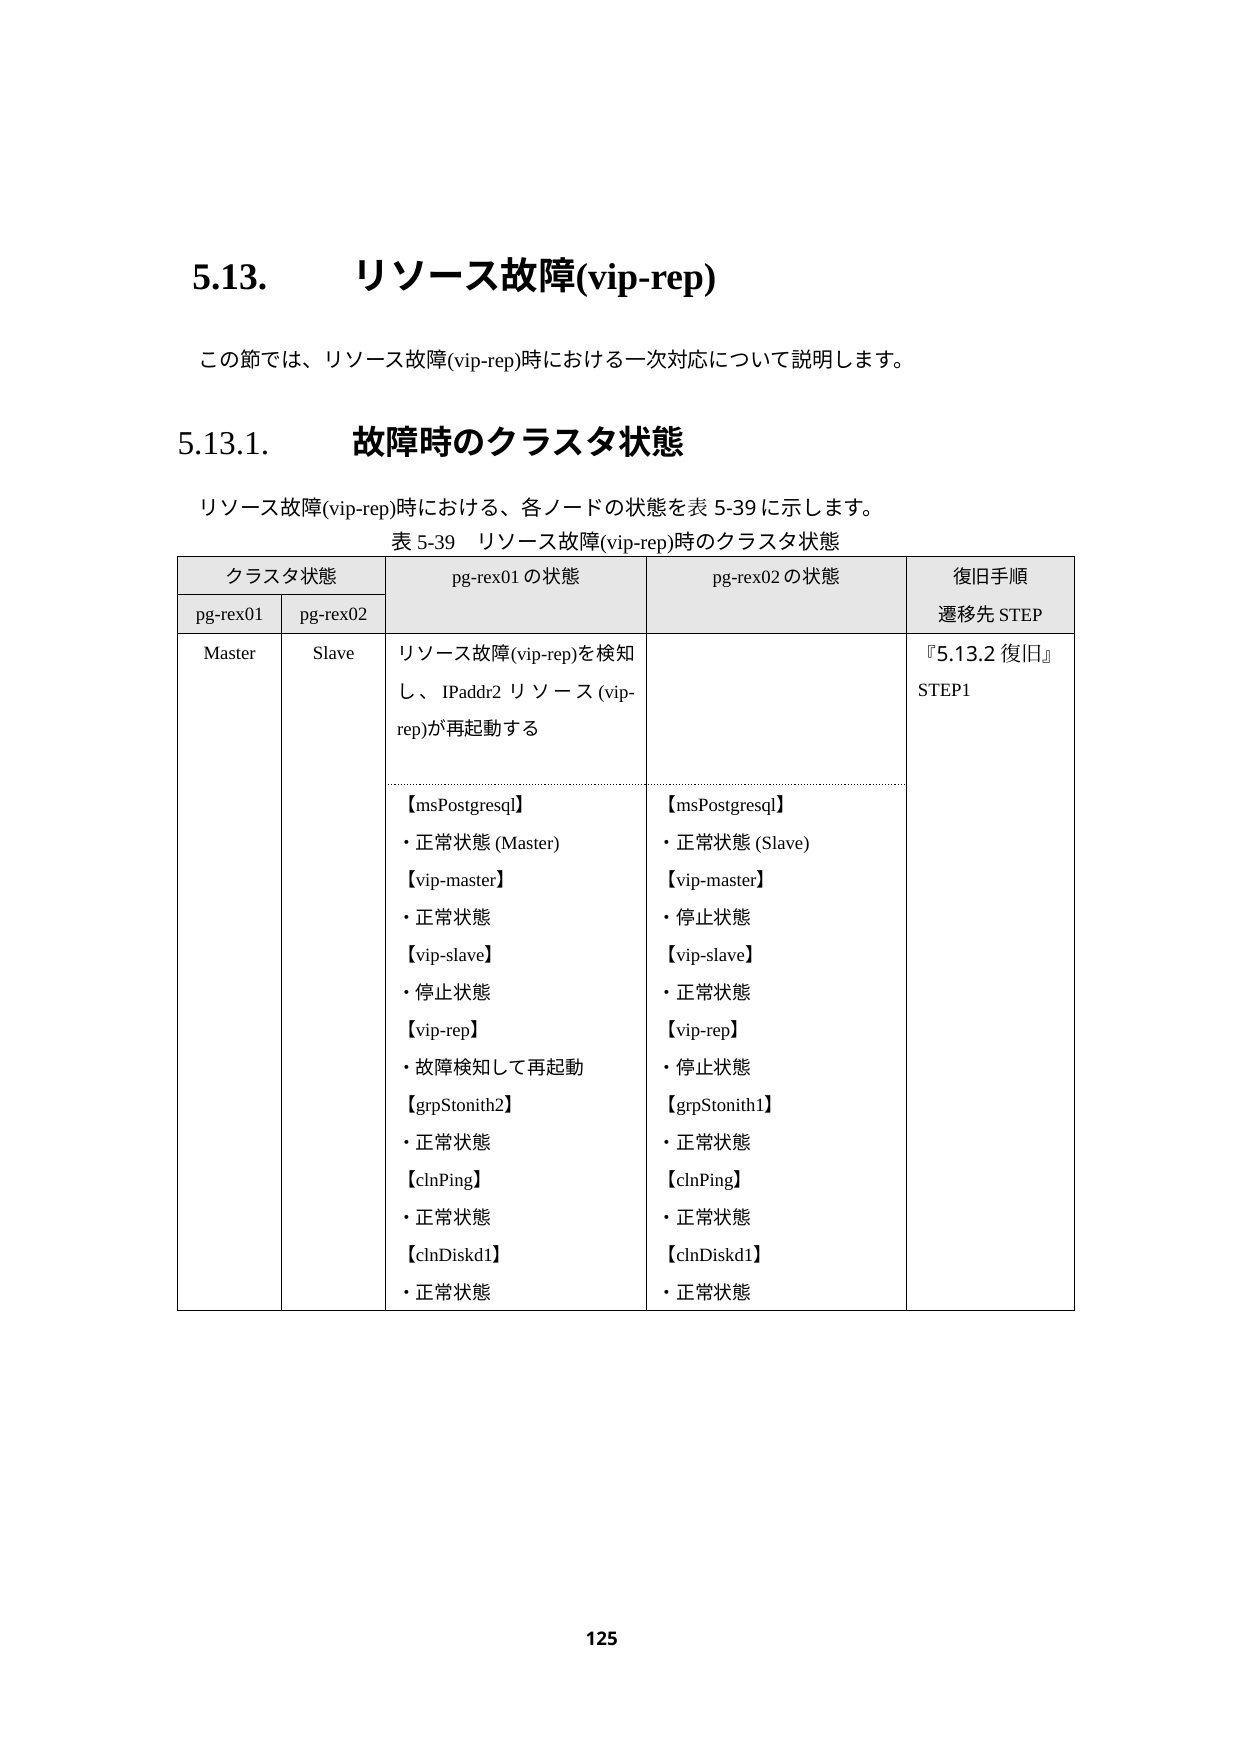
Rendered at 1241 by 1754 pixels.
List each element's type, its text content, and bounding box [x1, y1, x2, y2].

table_cell Slave [282, 634, 385, 1310]
table_cell Master [178, 634, 281, 1310]
subtitle リソース故障(vip-rep) [192, 236, 1063, 311]
table_header クラスタ状態 [178, 557, 385, 594]
table_cell 【msPostgresql】 ・正常状態 (Master) 【vip-master】 ・正常状態 【vip-slave】 ・停止状態 【vip-rep】 ・故障検知して再起動 【grpStonith2】 ・正常状態 【clnPing】 ・正常状態 【clnDiskd1】 ・正常状態 [386, 784, 646, 1310]
text この節では、リソース故障(vip-rep)時における一次対応について説明します。 [177, 340, 1054, 378]
table_cell 【msPostgresql】 ・正常状態 (Slave) 【vip-master】 ・停止状態 【vip-slave】 ・正常状態 【vip-rep】 ・停止状態 【grpStonith1】 ・正常状態 【clnPing】 ・正常状態 【clnDiskd1】 ・正常状態 [647, 784, 906, 1310]
text リソース故障(vip-rep)時における、各ノードの状態を表 5-16に示します。 [177, 488, 1054, 526]
table_cell リソース故障(vip-rep)を検知し、IPaddr2リソース(vip-rep)が再起動する [386, 634, 646, 784]
table_cell [647, 634, 906, 784]
text 表 5-16 リソース故障(vip-rep)時のクラスタ状態 [177, 526, 1054, 556]
table_header pg-rex01の状態 [386, 557, 646, 633]
table_cell pg-rex01 [178, 595, 281, 633]
table_header pg-rex02の状態 [647, 557, 906, 633]
table_header 復旧手順 遷移先STEP [907, 557, 1074, 633]
table_cell pg-rex02 [282, 595, 385, 633]
table_cell 『5.13.2 復旧』 STEP1 [907, 634, 1074, 1310]
subtitle 故障時のクラスタ状態 [177, 403, 1063, 478]
